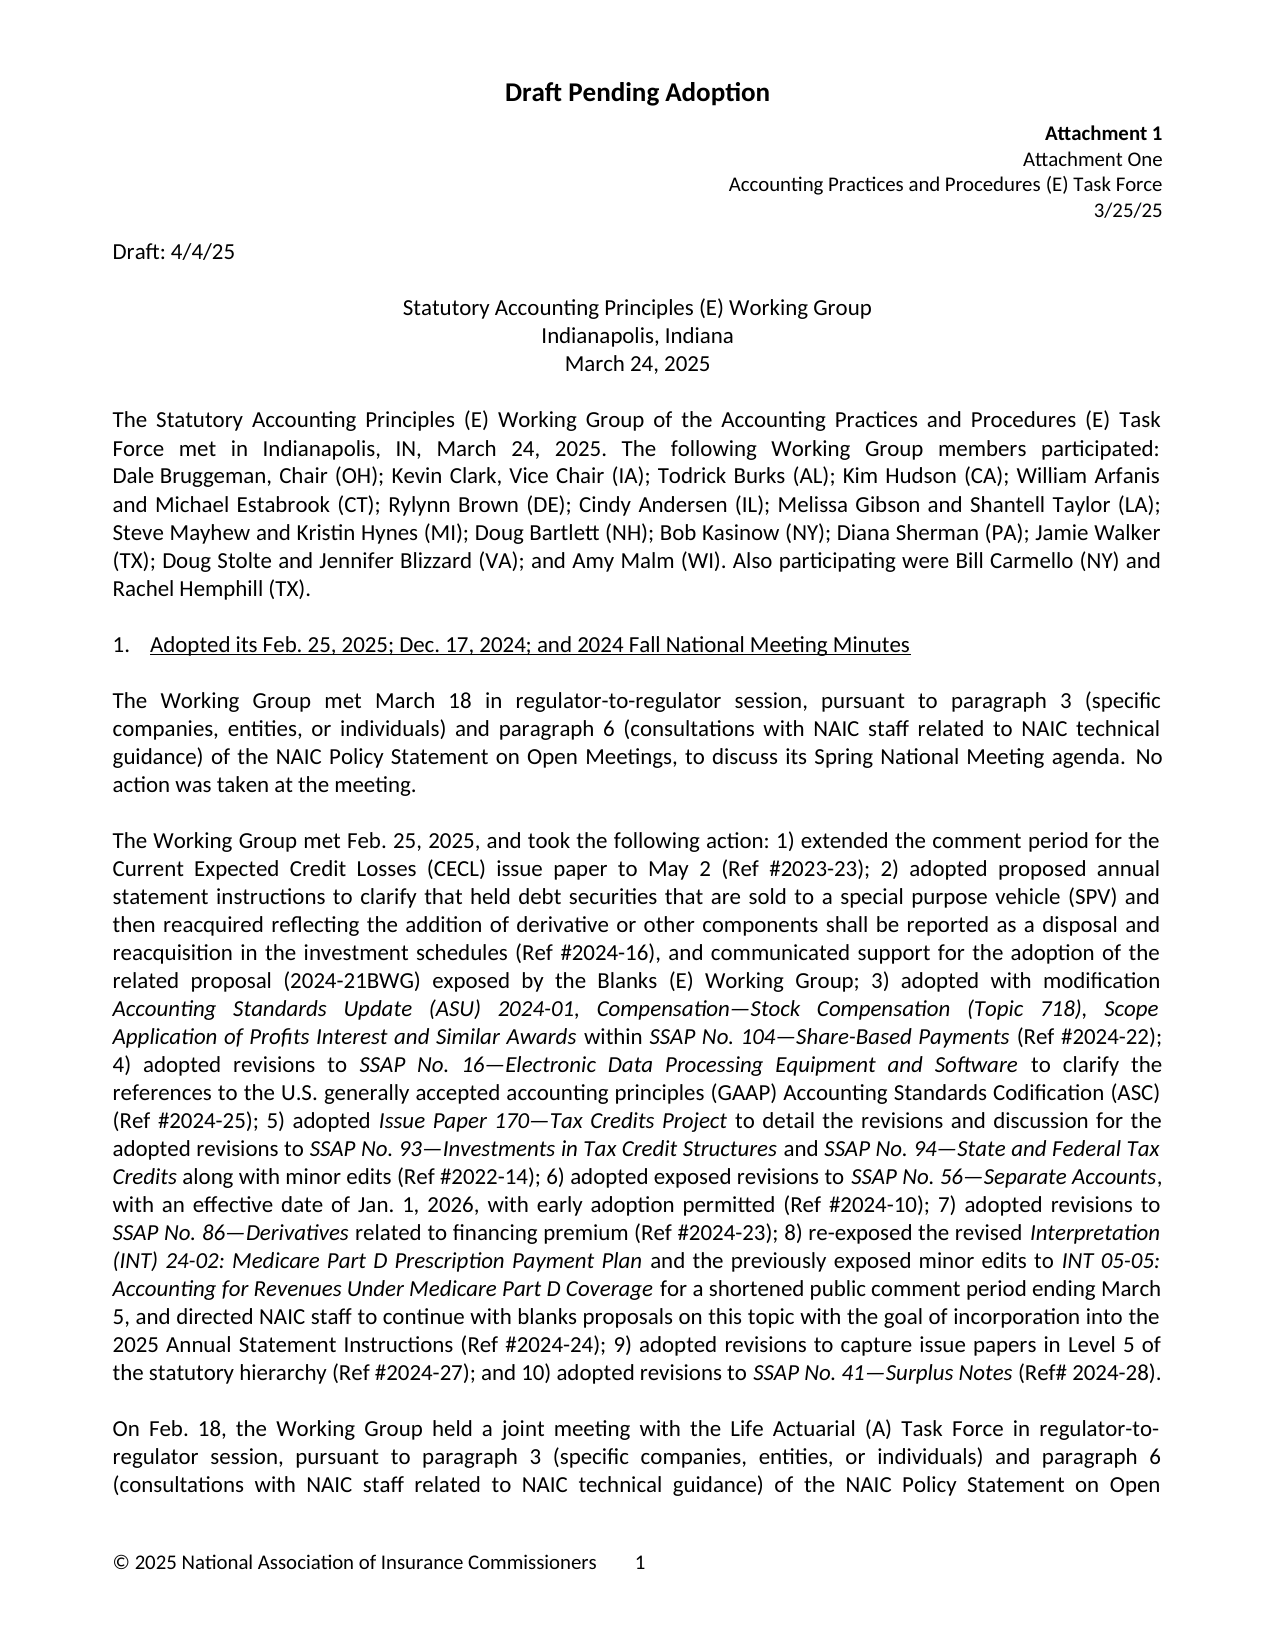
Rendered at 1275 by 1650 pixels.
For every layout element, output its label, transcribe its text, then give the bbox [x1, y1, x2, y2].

text March 24, 2025 [112, 349, 1162, 378]
list Adopted its Feb. 25, 2025; Dec. 17, 2024; and 2024 Fall National Meeting Minutes [112, 630, 1162, 658]
text Statutory Accounting Principles (E) Working Group [112, 293, 1162, 322]
text Draft: 4/4/25 [112, 237, 1162, 266]
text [112, 1414, 1162, 1498]
text The Statutory Accounting Principles (E) Working Group of the Accounting Practices and Procedures (E) Task Force met in Indianapolis, IN, March 24, 2025. The following Working Group members participated: Dale Bruggeman, Chair (OH); Kevin Clark, Vice Chair (IA); Todrick Burks (AL); Kim Hudson (CA); William Arfanis and Michael Estabrook (CT); Rylynn Brown (DE); Cindy Andersen (IL); Melissa Gibson and Shantell Taylor (LA); Steve Mayhew and Kristin Hynes (MI); Doug Bartlett (NH); Bob Kasinow (NY); Diana Sherman (PA); Jamie Walker (TX); Doug Stolte and Jennifer Blizzard (VA); and Amy Malm (WI). Also participating were Bill Carmello (NY) and Rachel Hemphill (TX). [112, 406, 1162, 602]
text The Working Group met March 18 in regulator-to-regulator session, pursuant to paragraph 3 (specific companies, entities, or individuals) and paragraph 6 (consultations with NAIC staff related to NAIC technical guidance) of the NAIC Policy Statement on Open Meetings, to discuss its Spring National Meeting agenda. No action was taken at the meeting. [112, 686, 1162, 798]
text Indianapolis, Indiana [112, 322, 1162, 349]
text The Working Group met Feb. 25, 2025, and took the following action: 1) extended the comment period for the Current Expected Credit Losses (CECL) issue paper to May 2 (Ref #2023-23); 2) adopted proposed annual statement instructions to clarify that held debt securities that are sold to a special purpose vehicle (SPV) and then reacquired reflecting the addition of derivative or other components shall be reported as a disposal and reacquisition in the investment schedules (Ref #2024-16), and communicated support for the adoption of the related proposal (2024-21BWG) exposed by the Blanks (E) Working Group; 3) adopted with modification Accounting Standards Update (ASU) 2024-01, Compensation—Stock Compensation (Topic 718), Scope Application of Profits Interest and Similar Awards within SSAP No. 104—Share-Based Payments (Ref #2024-22); 4) adopted revisions to SSAP No. 16—Electronic Data Processing Equipment and Software to clarify the references to the U.S. generally accepted accounting principles (GAAP) Accounting Standards Codification (ASC) (Ref #2024-25); 5) adopted Issue Paper 170—Tax Credits Project to detail the revisions and discussion for the adopted revisions to SSAP No. 93—Investments in Tax Credit Structures and SSAP No. 94—State and Federal Tax Credits along with minor edits (Ref #2022-14); 6) adopted exposed revisions to SSAP No. 56—Separate Accounts, with an effective date of Jan. 1, 2026, with early adoption permitted (Ref #2024-10); 7) adopted revisions to SSAP No. 86—Derivatives related to financing premium (Ref #2024-23); 8) re-exposed the revised Interpretation (INT) 24-02: Medicare Part D Prescription Payment Plan and the previously exposed minor edits to INT 05-05: Accounting for Revenues Under Medicare Part D Coverage for a shortened public comment period ending March 5, and directed NAIC staff to continue with blanks proposals on this topic with the goal of incorporation into the 2025 Annual Statement Instructions (Ref #2024-24); 9) adopted revisions to capture issue papers in Level 5 of the statutory hierarchy (Ref #2024-27); and 10) adopted revisions to SSAP No. 41—Surplus Notes (Ref# 2024-28). [112, 826, 1162, 1386]
